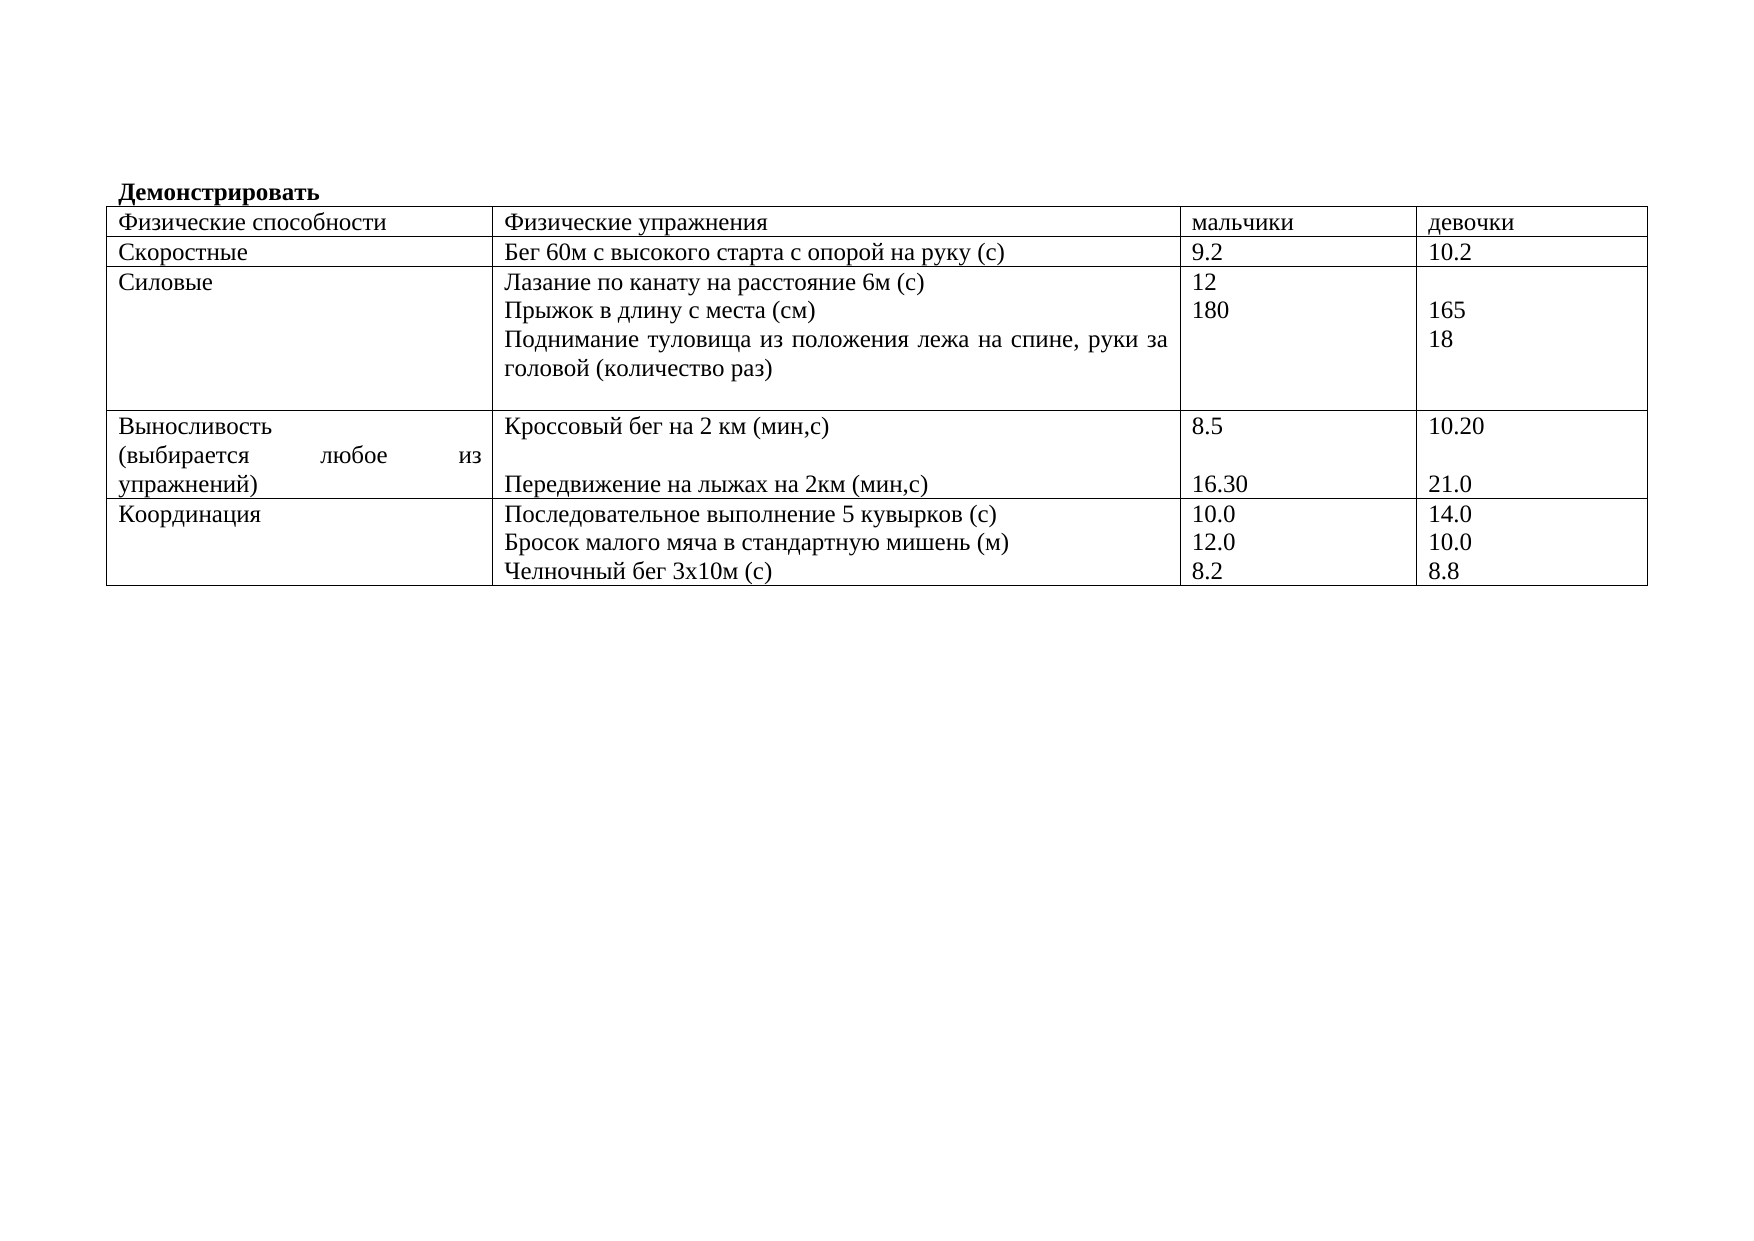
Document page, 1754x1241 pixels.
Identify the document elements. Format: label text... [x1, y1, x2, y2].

table_header девочки [1417, 207, 1647, 236]
text Демонстрировать [118, 177, 1636, 206]
table_cell Выносливость (выбирается любое из упражнений) [107, 411, 492, 498]
table_cell 165 18 [1417, 267, 1647, 410]
table_cell 14.0 10.0 8.8 [1417, 499, 1647, 585]
table_cell Силовые [107, 267, 492, 410]
table_cell 8.5 16.30 [1181, 411, 1416, 498]
table_header Физические упражнения [493, 207, 1180, 236]
table_cell 10.2 [1417, 237, 1647, 266]
table_cell Координация [107, 499, 492, 585]
table_cell Последовательное выполнение 5 кувырков (с) Бросок малого мяча в стандартную мишень (м) Челночный бег 3х10м (с) [493, 499, 1180, 585]
table_cell 10.0 12.0 8.2 [1181, 499, 1416, 585]
table_cell Лазание по канату на расстояние 6м (с) Прыжок в длину с места (см) Поднимание туловища из положения лежа на спине, руки за головой (количество раз) [493, 267, 1180, 410]
table_cell Кроссовый бег на (мин,с) Передвижение на лыжах на 2км (мин,с) [493, 411, 1180, 498]
table_header мальчики [1181, 207, 1416, 236]
table_cell 12 180 [1181, 267, 1416, 410]
table_cell Скоростные [107, 237, 492, 266]
table_cell Бег 60м с высокого старта с опорой на руку (с) [493, 237, 1180, 266]
table_header Физические способности [107, 207, 492, 236]
table_cell 9.2 [1181, 237, 1416, 266]
table_cell 10.20 21.0 [1417, 411, 1647, 498]
